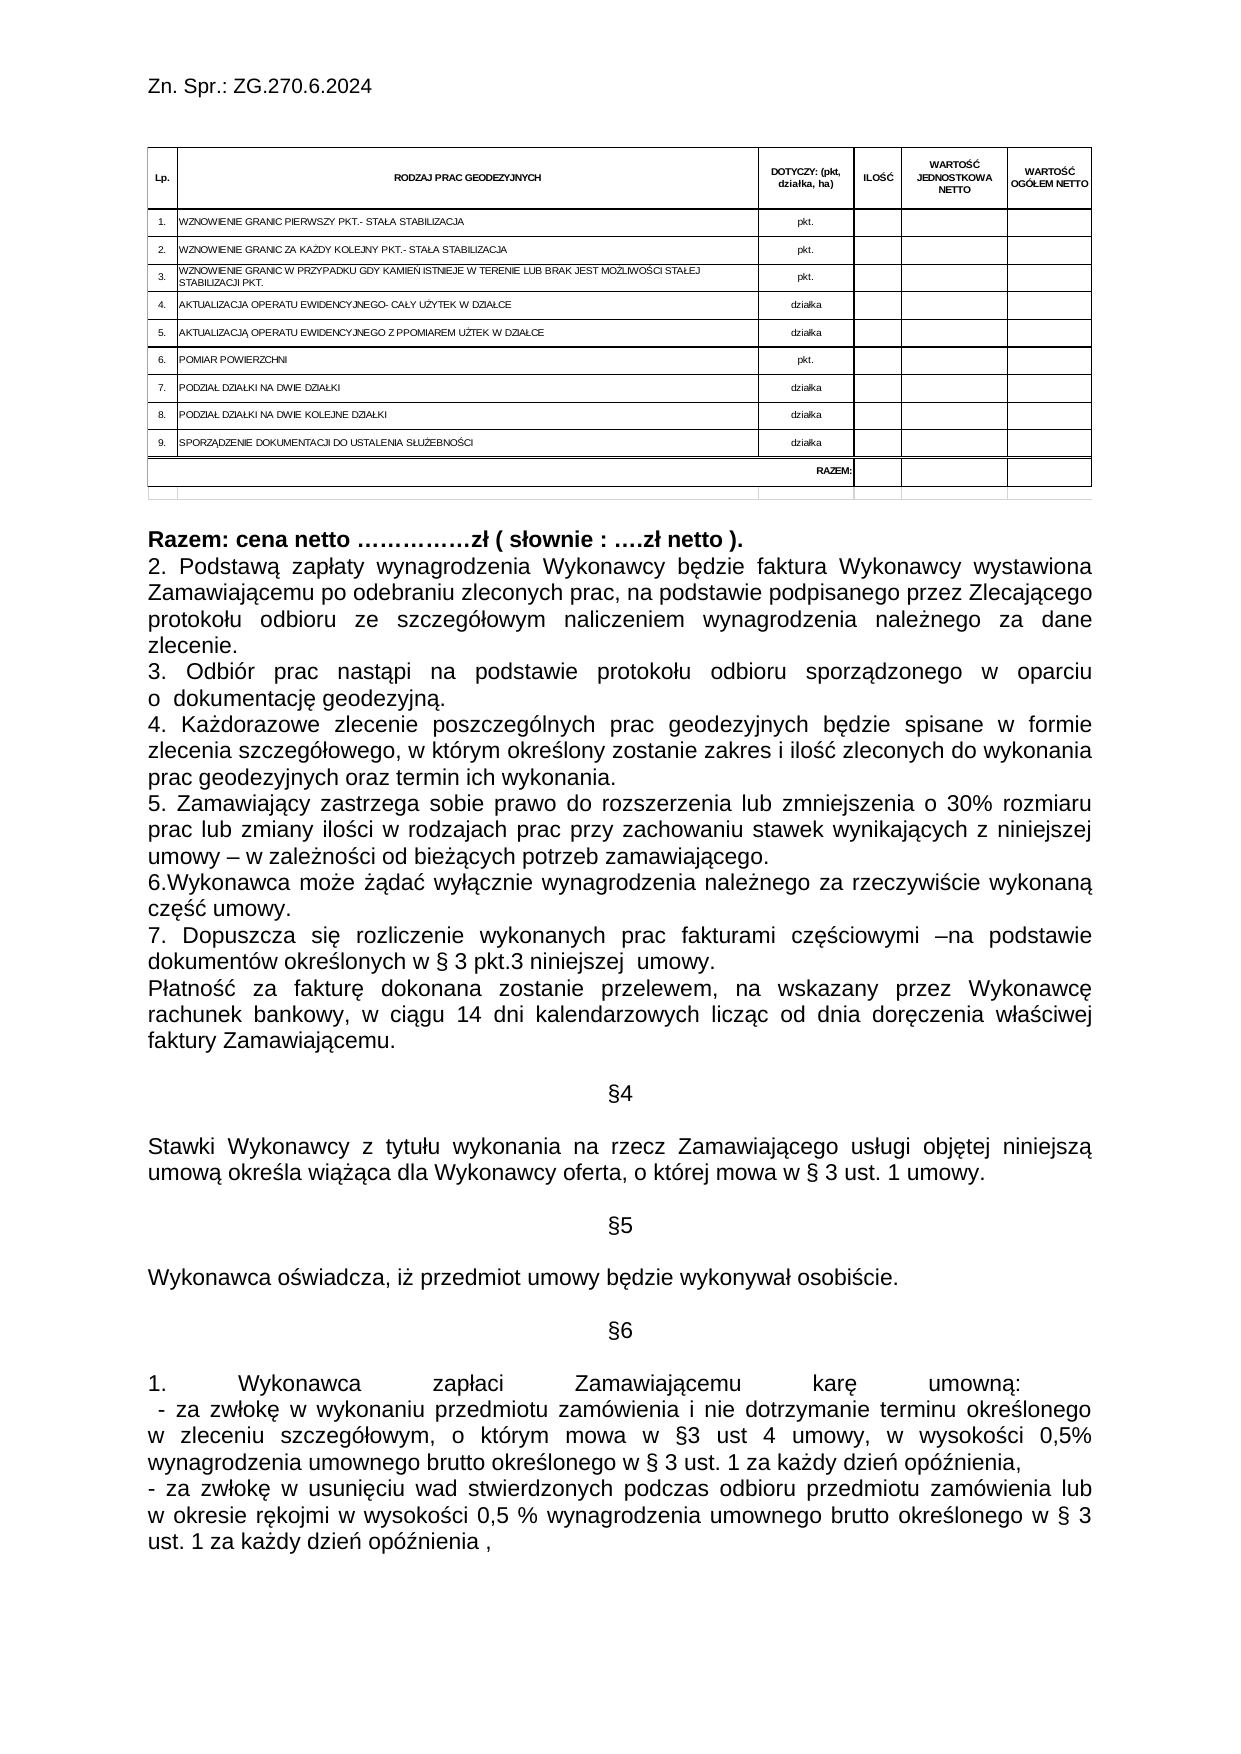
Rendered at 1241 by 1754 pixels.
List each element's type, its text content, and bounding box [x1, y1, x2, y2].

text - za zwłokę w usunięciu wad stwierdzonych podczas odbioru przedmiotu zamówienia lub w okresie rękojmi w wysokości 0,5 % wynagrodzenia umownego brutto określonego w § 3 ust. 1 za każdy dzień opóźnienia , [148, 1475, 1093, 1554]
text §6 [148, 1291, 1093, 1343]
text 7. Dopuszcza się rozliczenie wykonanych prac fakturami częściowymi –na podstawie dokumentów określonych w § 3 pkt.3 niniejszej umowy. [148, 922, 1093, 974]
text 3. Odbiór prac nastąpi na podstawie protokołu odbioru sporządzonego w oparciu o dokumentację geodezyjną. [148, 658, 1093, 711]
text 4. Każdorazowe zlecenie poszczególnych prac geodezyjnych będzie spisane w formie zlecenia szczegółowego, w którym określony zostanie zakres i ilość zleconych do wykonania prac geodezyjnych oraz termin ich wykonania. [148, 711, 1093, 790]
text Wykonawca oświadcza, iż przedmiot umowy będzie wykonywał osobiście. [148, 1238, 1093, 1291]
text 2. Podstawą zapłaty wynagrodzenia Wykonawcy będzie faktura Wykonawcy wystawiona Zamawiającemu po odebraniu zleconych prac, na podstawie podpisanego przez Zlecającego protokołu odbioru ze szczegółowym naliczeniem wynagrodzenia należnego za dane zlecenie. [148, 553, 1093, 658]
text §4 [148, 1080, 1093, 1106]
text Stawki Wykonawcy z tytułu wykonania na rzecz Zamawiającego usługi objętej niniejszą umową określa wiążąca dla Wykonawcy oferta, o której mowa w § 3 ust. 1 umowy. [148, 1133, 1093, 1185]
text 6.Wykonawca może żądać wyłącznie wynagrodzenia należnego za rzeczywiście wykonaną część umowy. [148, 869, 1093, 922]
text 5. Zamawiający zastrzega sobie prawo do rozszerzenia lub zmniejszenia o 30% rozmiaru prac lub zmiany ilości w rodzajach prac przy zachowaniu stawek wynikających z niniejszej umowy – w zależności od bieżących potrzeb zamawiającego. [148, 790, 1093, 869]
text §5 [148, 1212, 1093, 1238]
text Płatność za fakturę dokonana zostanie przelewem, na wskazany przez Wykonawcę rachunek bankowy, w ciągu 14 dni kalendarzowych licząc od dnia doręczenia właściwej faktury Zamawiającemu. [148, 974, 1093, 1053]
text Razem: cena netto ……………zł ( słownie : ….zł netto ). [148, 526, 1093, 553]
text 1. Wykonawca zapłaci Zamawiającemu karę umowną: - za zwłokę w wykonaniu przedmiotu zamówienia i nie dotrzymanie terminu określonego w zleceniu szczegółowym, o którym mowa w §3 ust 4 umowy, w wysokości 0,5% wynagrodzenia umownego brutto określonego w § 3 ust. 1 za każdy dzień opóźnienia, [148, 1343, 1093, 1475]
